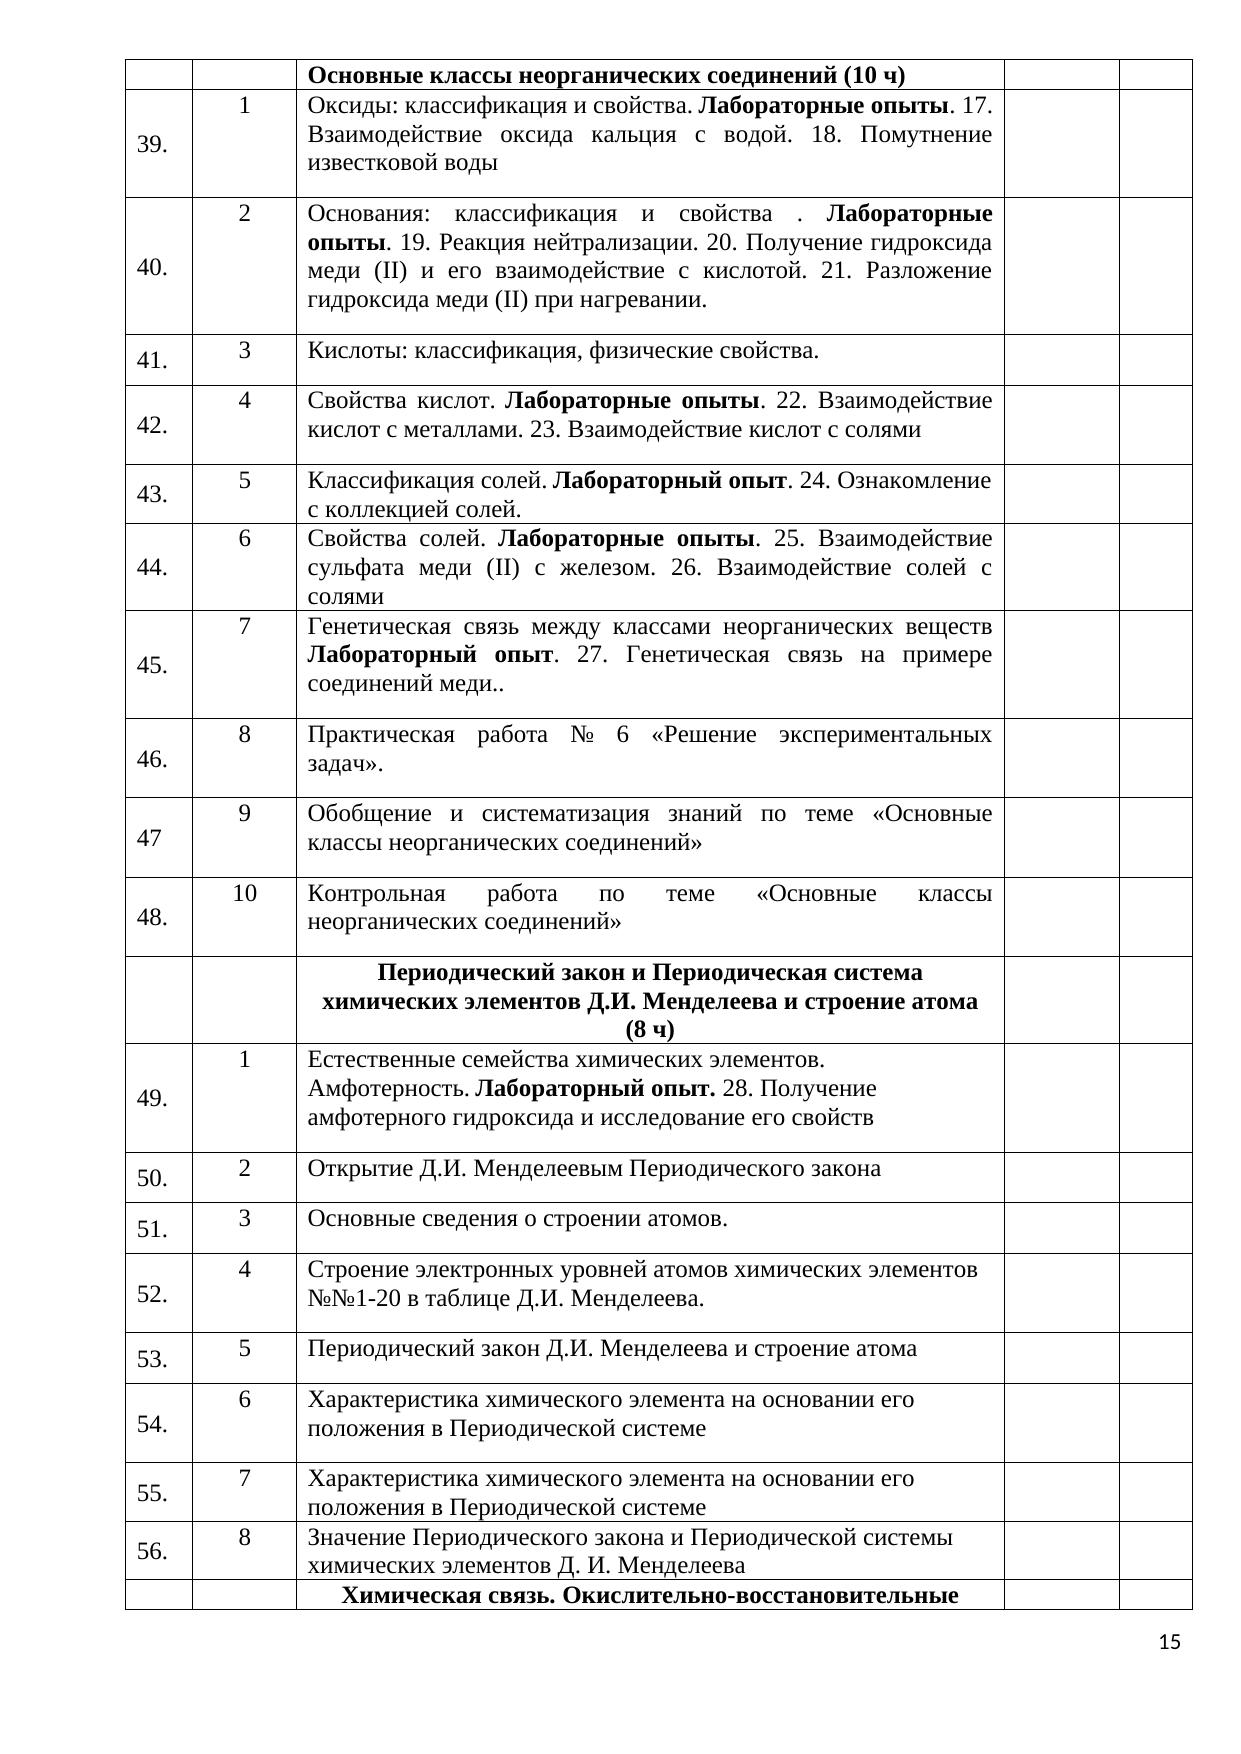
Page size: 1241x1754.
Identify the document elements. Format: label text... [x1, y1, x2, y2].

table_cell 6 [193, 524, 296, 610]
table_cell [1005, 1522, 1119, 1579]
table_cell Открытие Д.И. Менделеевым Периодического закона [297, 1153, 1004, 1202]
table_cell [297, 1580, 1004, 1609]
table_cell Периодический закон Д.И. Менделеева и строение атома [297, 1333, 1004, 1383]
table_cell 47 [126, 798, 192, 877]
table_cell 8 [193, 1522, 296, 1579]
table_cell 55. [126, 1463, 192, 1521]
table_cell 48. [126, 878, 192, 956]
table_cell 1 [193, 1044, 296, 1152]
table_cell [1005, 90, 1119, 197]
table_cell [1120, 1153, 1192, 1202]
table_cell [1120, 1463, 1192, 1521]
table_cell [1005, 198, 1119, 334]
table_cell 4 [193, 1254, 296, 1332]
table_cell 2 [193, 1153, 296, 1202]
table_cell Основные классы неорганических соединений (10 ч) [297, 60, 1004, 89]
table_cell 7 [193, 1463, 296, 1521]
table_cell 9 [193, 798, 296, 877]
table_cell 5 [193, 465, 296, 522]
table_cell [1005, 878, 1119, 956]
table_cell 3 [193, 335, 296, 384]
table_cell [1120, 1044, 1192, 1152]
table_cell Контрольная работа по теме «Основные классы неорганических соединений» [297, 878, 1004, 956]
table_cell Основания: классификация и свойства . Лабораторные опыты. 19. Реакция нейтрализации. 20. Получение гидроксида меди (II) и его взаимодействие с кислотой. 21. Разложение гидроксида меди (II) при нагревании. [297, 198, 1004, 334]
table_cell [1005, 1333, 1119, 1383]
table_cell [1120, 1522, 1192, 1579]
table_cell Значение Периодического закона и Периодической системы химических элементов Д. И. Менделеева [297, 1522, 1004, 1579]
table_cell 40. [126, 198, 192, 334]
table_cell [1120, 1580, 1192, 1609]
table_cell 53. [126, 1333, 192, 1383]
table_cell [1120, 957, 1192, 1043]
table_cell Классификация солей. Лабораторный опыт. 24. Ознакомление с коллекцией солей. [297, 465, 1004, 522]
table_cell 56. [126, 1522, 192, 1579]
table_cell 51. [126, 1203, 192, 1253]
table_cell [1005, 524, 1119, 610]
table_cell Строение электронных уровней атомов химических элементов №№1-20 в таблице Д.И. Менделеева. [297, 1254, 1004, 1332]
table_cell 49. [126, 1044, 192, 1152]
table_cell 50. [126, 1153, 192, 1202]
table_cell 5 [193, 1333, 296, 1383]
table_cell [1120, 611, 1192, 718]
table_cell 7 [193, 611, 296, 718]
table_cell Свойства кислот. Лабораторные опыты. 22. Взаимодействие кислот с металлами. 23. Взаимодействие кислот с солями [297, 386, 1004, 464]
table_cell [1005, 386, 1119, 464]
table_cell Генетическая связь между классами неорганических веществ Лабораторный опыт. 27. Генетическая связь на примере соединений меди.. [297, 611, 1004, 718]
table_cell [1120, 386, 1192, 464]
table_cell [1005, 611, 1119, 718]
table_cell [1005, 1203, 1119, 1253]
table_cell 45. [126, 611, 192, 718]
table_cell [126, 60, 192, 89]
table_cell 46. [126, 719, 192, 797]
table_cell [193, 1580, 296, 1609]
table_cell Оксиды: классификация и свойства. Лабораторные опыты. 17. Взаимодействие оксида кальция с водой. 18. Помутнение известковой воды [297, 90, 1004, 197]
table_cell Практическая работа № 6 «Решение экспериментальных задач». [297, 719, 1004, 797]
table_cell [1120, 1254, 1192, 1332]
table_cell Характеристика химического элемента на основании его положения в Периодической системе [297, 1463, 1004, 1521]
table_cell [1120, 60, 1192, 89]
table_cell [1120, 1384, 1192, 1462]
table_cell [1120, 90, 1192, 197]
table_cell 42. [126, 386, 192, 464]
table_cell Периодический закон и Периодическая система химических элементов Д.И. Менделеева и строение атома (8 ч) [297, 957, 1004, 1043]
table_cell [1005, 798, 1119, 877]
table_cell 54. [126, 1384, 192, 1462]
table_cell Характеристика химического элемента на основании его положения в Периодической системе [297, 1384, 1004, 1462]
table_cell [1120, 524, 1192, 610]
table_cell [126, 957, 192, 1043]
table_cell [193, 957, 296, 1043]
table_cell 43. [126, 465, 192, 522]
table_cell [1120, 1333, 1192, 1383]
table_cell Свойства солей. Лабораторные опыты. 25. Взаимодействие сульфата меди (II) с железом. 26. Взаимодействие солей с солями [297, 524, 1004, 610]
table_cell 4 [193, 386, 296, 464]
table_cell [1120, 1203, 1192, 1253]
table_cell 10 [193, 878, 296, 956]
table_cell 44. [126, 524, 192, 610]
table_cell [1005, 1580, 1119, 1609]
table_cell [1120, 465, 1192, 522]
table_cell Естественные семейства химических элементов. Амфотерность. Лабораторный опыт. 28. Получение амфотерного гидроксида и исследование его свойств [297, 1044, 1004, 1152]
table_cell 2 [193, 198, 296, 334]
table_cell 8 [193, 719, 296, 797]
table_cell [1005, 1153, 1119, 1202]
table_cell 52. [126, 1254, 192, 1332]
table_cell Основные сведения о строении атомов. [297, 1203, 1004, 1253]
table_cell [1120, 878, 1192, 956]
table_cell [1005, 335, 1119, 384]
table_cell 41. [126, 335, 192, 384]
table_cell 3 [193, 1203, 296, 1253]
table_cell [1005, 957, 1119, 1043]
table_cell [1120, 198, 1192, 334]
table_cell [1005, 1254, 1119, 1332]
table_cell [1005, 465, 1119, 522]
table_cell [193, 60, 296, 89]
table_cell [1120, 798, 1192, 877]
table_cell 1 [193, 90, 296, 197]
table_cell [1005, 1384, 1119, 1462]
table_cell Кислоты: классификация, физические свойства. [297, 335, 1004, 384]
table_cell [126, 1580, 192, 1609]
table_cell 6 [193, 1384, 296, 1462]
table_cell [1005, 1463, 1119, 1521]
table_cell [1005, 60, 1119, 89]
table_cell [1005, 719, 1119, 797]
table_cell [1120, 719, 1192, 797]
table_cell Обобщение и систематизация знаний по теме «Основные классы неорганических соединений» [297, 798, 1004, 877]
table_cell [1120, 335, 1192, 384]
table_cell [1005, 1044, 1119, 1152]
table_cell 39. [126, 90, 192, 197]
